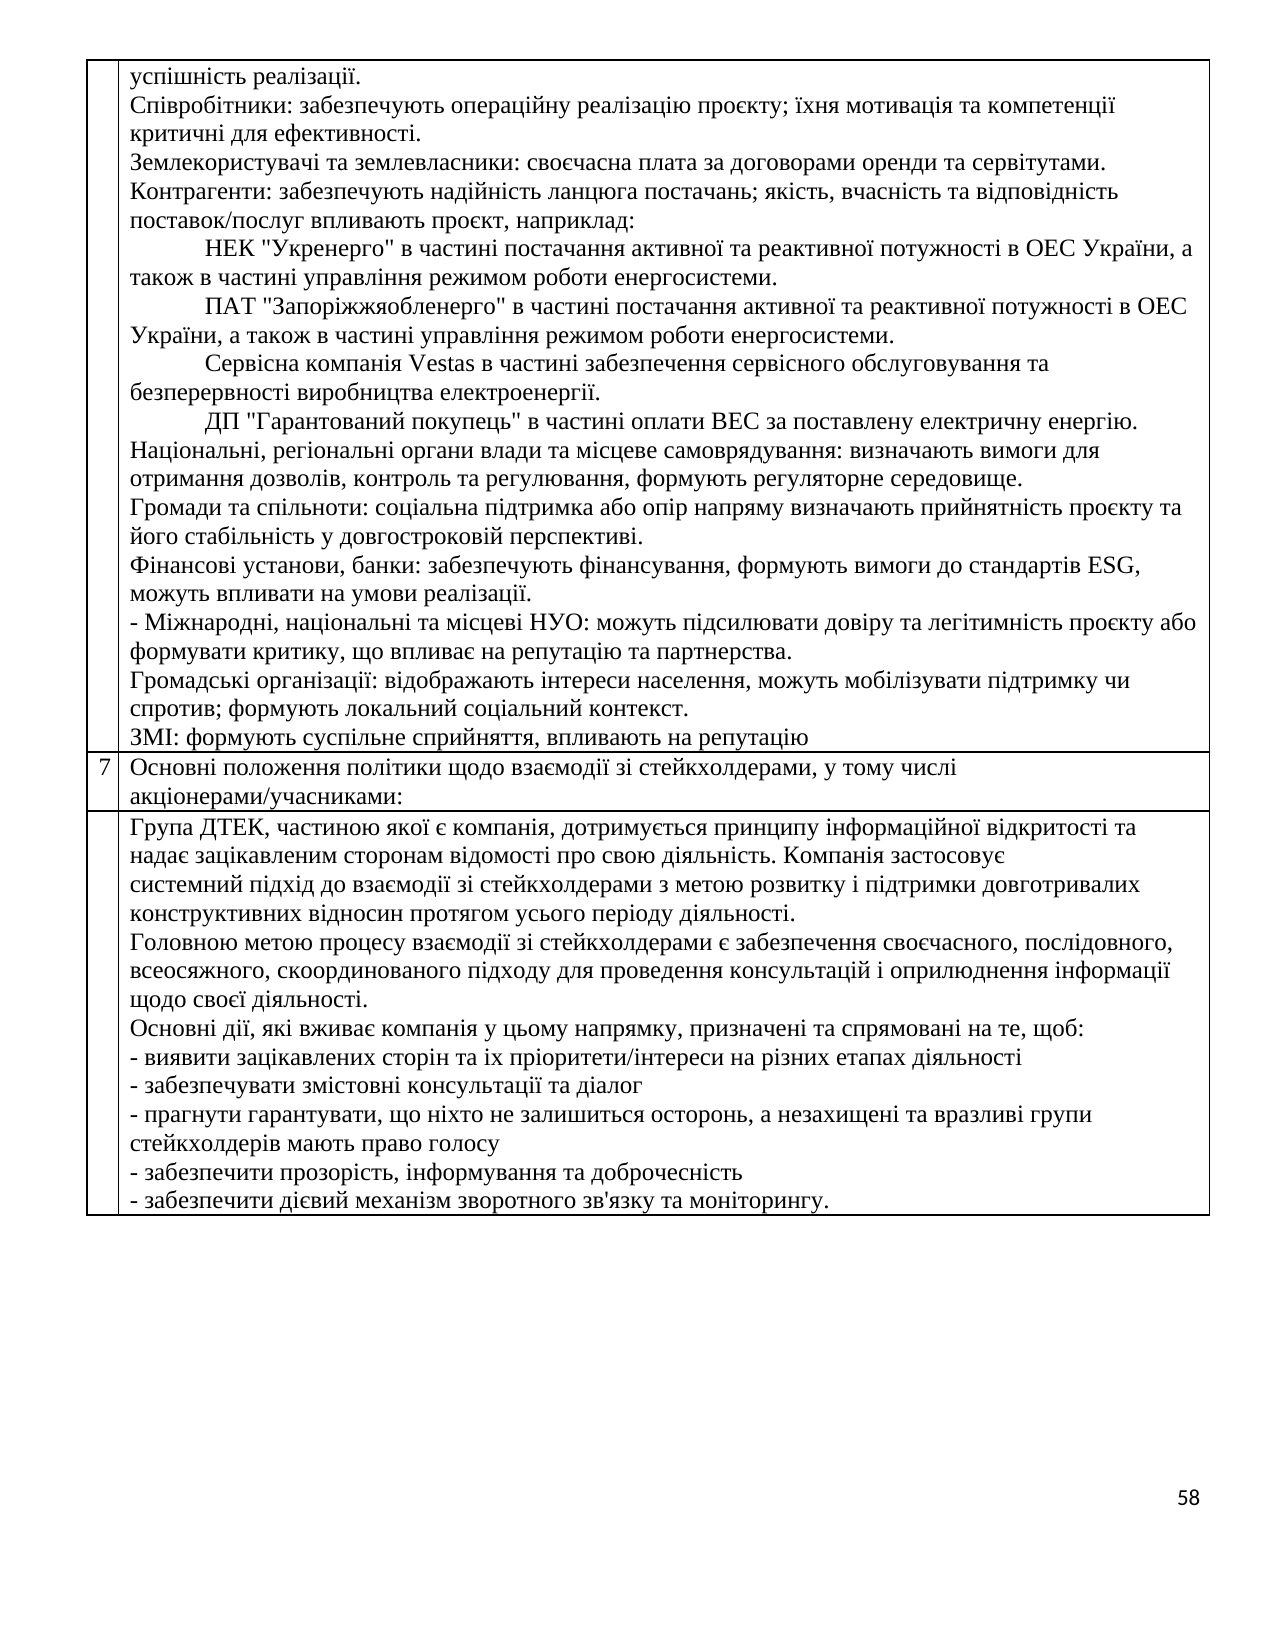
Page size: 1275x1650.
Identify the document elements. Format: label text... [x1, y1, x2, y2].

table_cell Група ДТЕК, частиною якої є компанiя, дотримується принципу iнформацiйної вiдкритостi та надає зацiкавленим сторонам вiдомостi про свою дiяльнiсть. Компанiя застосовує системний пiдхiд до взаємодiї зi стейкхолдерами з метою розвитку i пiдтримки довготривалих конструктивних вiдносин протягом усього перiоду дiяльностi. Головною метою процесу взаємодiї зi стейкхолдерами є забезпечення своєчасного, послiдовного, всеосяжного, скоординованого пiдходу для проведення консультацiй i оприлюднення iнформацiї щодо своєї дiяльностi. Основнi дiї, якi вживає компанiя у цьому напрямку, призначенi та спрямованi на те, щоб: - виявити зацiкавлених сторiн та iх прiоритети/iнтереси на рiзних етапах дiяльностi - забезпечувати змiстовнi консультацiї та дiалог - прагнути гарантувати, що нiхто не залишиться осторонь, а незахищенi та вразливi групи стейкхолдерiв мають право голосу - забезпечити прозорiсть, iнформування та доброчеснiсть - забезпечити дiєвий механiзм зворотного зв'язку та монiторингу. [119, 812, 1209, 1214]
table_cell Основні положення політики щодо взаємодії зі стейкхолдерами, у тому числі акціонерами/учасниками: [119, 753, 1209, 810]
table_cell 7 [88, 753, 118, 810]
table_cell [88, 61, 118, 751]
table_cell [88, 812, 118, 1214]
